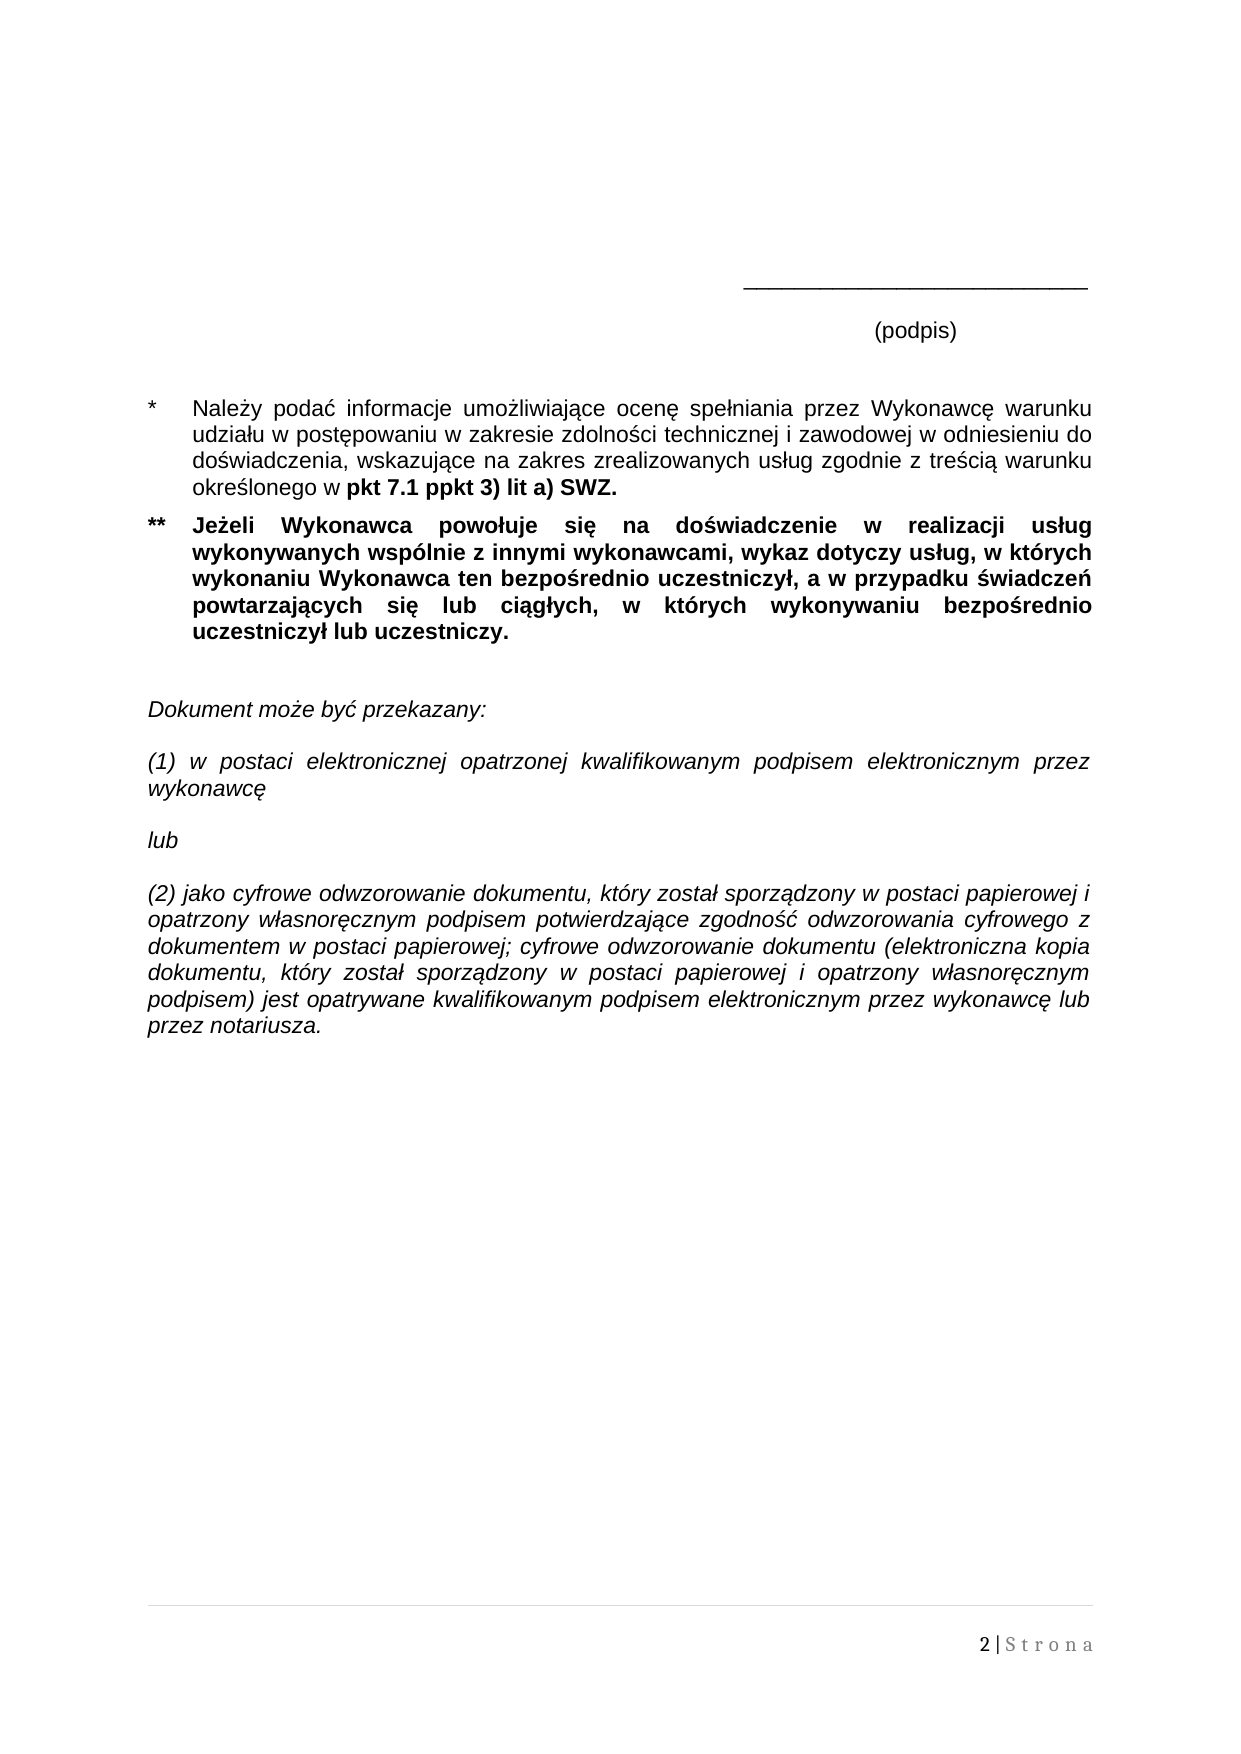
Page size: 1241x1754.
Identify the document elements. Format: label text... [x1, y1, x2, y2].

text ** Jeżeli Wykonawca powołuje się na doświadczenie w realizacji usług wykonywanych wspólnie z innymi wykonawcami, wykaz dotyczy usług, w których wykonaniu Wykonawca ten bezpośrednio uczestniczył, a w przypadku świadczeń powtarzających się lub ciągłych, w których wykonywaniu bezpośrednio uczestniczył lub uczestniczy. [148, 512, 1093, 644]
text ___________________________ (podpis) [738, 264, 1093, 343]
text * Należy podać informacje umożliwiające ocenę spełniania przez Wykonawcę warunku udziału w postępowaniu w zakresie zdolności technicznej i zawodowej w odniesieniu do doświadczenia, wskazujące na zakres zrealizowanych usług zgodnie z treścią warunku określonego w pkt 7.1 ppkt 3) lit a) SWZ. [148, 394, 1093, 500]
text Dokument może być przekazany: (1) w postaci elektronicznej opatrzonej kwalifikowanym podpisem elektronicznym przez wykonawcę lub (2) jako cyfrowe odwzorowanie dokumentu, który został sporządzony w postaci papierowej i opatrzony własnoręcznym podpisem potwierdzające zgodność odwzorowania cyfrowego z dokumentem w postaci papierowej; cyfrowe odwzorowanie dokumentu (elektroniczna kopia dokumentu, który został sporządzony w postaci papierowej i opatrzony własnoręcznym podpisem) jest opatrywane kwalifikowanym podpisem elektronicznym przez wykonawcę lub przez notariusza. [148, 696, 1093, 1038]
